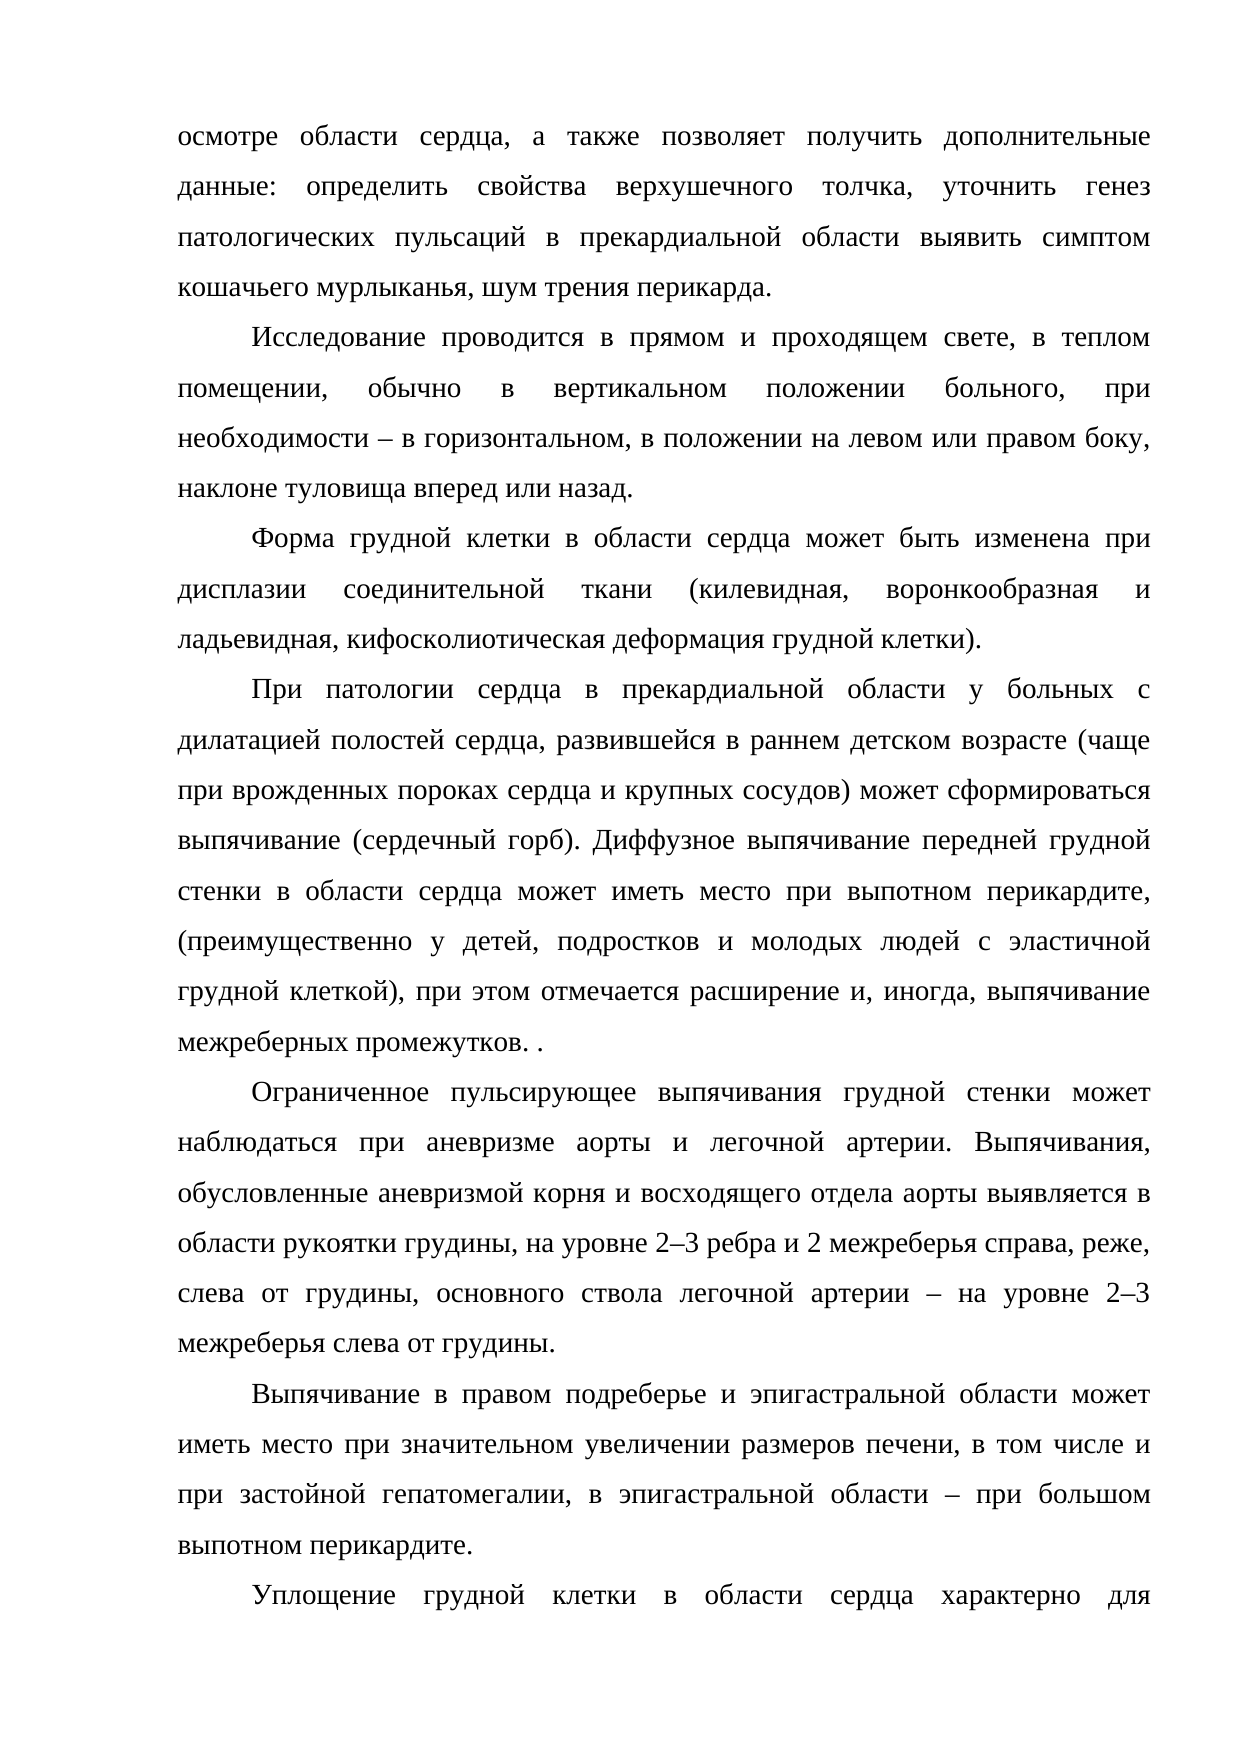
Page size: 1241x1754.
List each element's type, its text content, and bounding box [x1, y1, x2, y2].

text Выпячивание в правом подреберье и эпигастральной области может иметь место при значительном увеличении размеров печени, в том числе и при застойной гепатомегалии, в эпигастральной области – при большом выпотном перикардите. [177, 1376, 1152, 1560]
text Исследование проводится в прямом и проходящем свете, в теплом помещении, обычно в вертикальном положении больного, при необходимости – в горизонтальном, в положении на левом или правом боку, наклоне туловища вперед или назад. [177, 319, 1152, 504]
text При патологии сердца в прекардиальной области у больных с дилатацией полостей сердца, развившейся в раннем детском возрасте (чаще при врожденных пороках сердца и крупных сосудов) может сформироваться выпячивание (сердечный горб). Диффузное выпячивание передней грудной стенки в области сердца может иметь место при выпотном перикардите, (преимущественно у детей, подростков и молодых людей с эластичной грудной клеткой), при этом отмечается расширение и, иногда, выпячивание межреберных промежутков. . [177, 672, 1152, 1057]
text Форма грудной клетки в области сердца может быть изменена при дисплазии соединительной ткани (килевидная, воронкообразная и ладьевидная, кифосколиотическая деформация грудной клетки). [177, 521, 1152, 655]
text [177, 118, 1152, 303]
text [177, 1577, 1152, 1611]
text Ограниченное пульсирующее выпячивания грудной стенки может наблюдаться при аневризме аорты и легочной артерии. Выпячивания, обусловленные аневризмой корня и восходящего отдела аорты выявляется в области рукоятки грудины, на уровне 2–3 ребра и 2 межреберья справа, реже, слева от грудины, основного ствола легочной артерии – на уровне 2–3 межреберья слева от грудины. [177, 1074, 1152, 1359]
